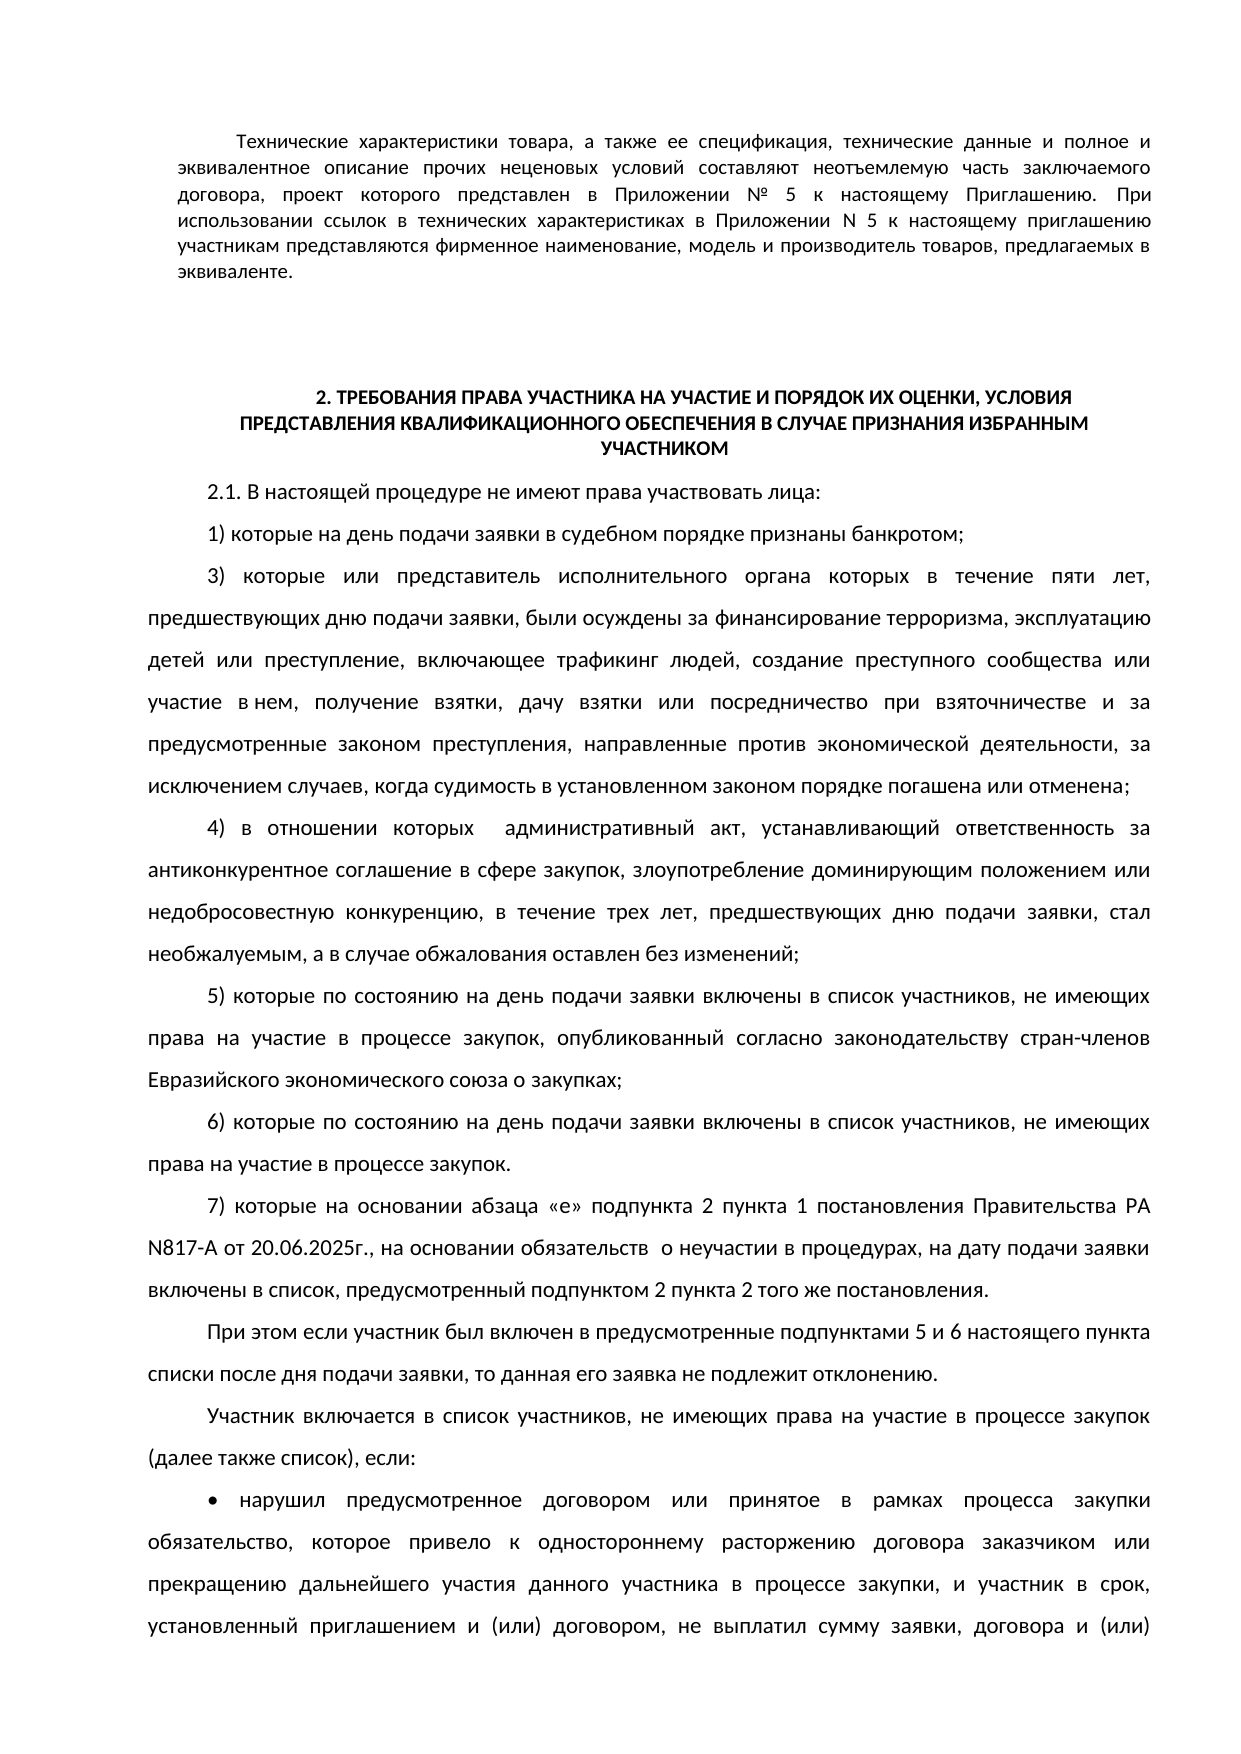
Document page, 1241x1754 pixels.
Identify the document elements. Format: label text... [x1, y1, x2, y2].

text Участник включается в список участников, не имеющих права на участие в процессе закупок (далее также список), если: [148, 1401, 1152, 1471]
text 3) которые или представитель исполнительного органа которых в течение пяти лет, предшествующих дню подачи заявки, были осуждены за финансирование терроризма, эксплуатацию детей или преступление, включающее трафикинг людей, создание преступного сообщества или участие в нем, получение взятки, дачу взятки или посредничество при взяточничестве и за предусмотренные законом преступления, направленные против экономической деятельности, за исключением случаев, когда судимость в установленном законом порядке погашена или отменена; [148, 561, 1152, 799]
text 7) которые на основании абзаца «е» подпункта 2 пункта 1 постановления Правительства РА N817-А от 20.06.2025г., на основании обязательств o неучастии в процедурах, на дату подачи заявки включены в список, предусмотренный подпунктом 2 пункта 2 того же постановления. [148, 1191, 1152, 1303]
text 2.1. В настоящей процедуре не имеют права участвовать лица: [148, 477, 1152, 505]
text 4) в отношении которых административный акт, устанавливающий ответственность за антиконкурентное соглашение в сфере закупок, злоупотребление доминирующим положением или недобросовестную конкуренцию, в течение трех лет, предшествующих дню подачи заявки, стал необжалуемым, а в случае обжалования оставлен без изменений; [148, 813, 1152, 967]
text 1) которые на день подачи заявки в судебном порядке признаны банкротом; [148, 519, 1152, 547]
text 6) которые по состоянию на день подачи заявки включены в список участников, не имеющих права на участие в процессе закупок. [148, 1107, 1152, 1177]
text 2. ТРЕБОВАНИЯ ПРАВА УЧАСТНИКА НА УЧАСТИЕ И ПОРЯДОК ИХ ОЦЕНКИ, УСЛОВИЯ ПРЕДСТАВЛЕНИЯ КВАЛИФИКАЦИОННОГО ОБЕСПЕЧЕНИЯ В СЛУЧАЕ ПРИЗНАНИЯ ИЗБРАННЫМ УЧАСТНИКОМ [177, 384, 1152, 461]
text При этом если участник был включен в предусмотренные подпунктами 5 и 6 настоящего пункта списки после дня подачи заявки, то данная его заявка не подлежит отклонению. [148, 1317, 1152, 1387]
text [148, 1485, 1152, 1639]
text Технические характеристики товара, а также ее спецификация, технические данные и полное и эквивалентное описание прочих неценовых условий составляют неотъемлемую часть заключаемого договора, проект которого представлен в Приложении № 5 к настоящему Приглашению. При использовании ссылок в технических характеристиках в Приложении N 5 к настоящему приглашению участникам представляются фирменное наименование, модель и производитель товаров, предлагаемых в эквиваленте. [177, 128, 1152, 283]
text 5) которые по состоянию на день подачи заявки включены в список участников, не имеющих права на участие в процессе закупок, опубликованный согласно законодательству стран-членов Евразийского экономического союза о закупках; [148, 981, 1152, 1093]
